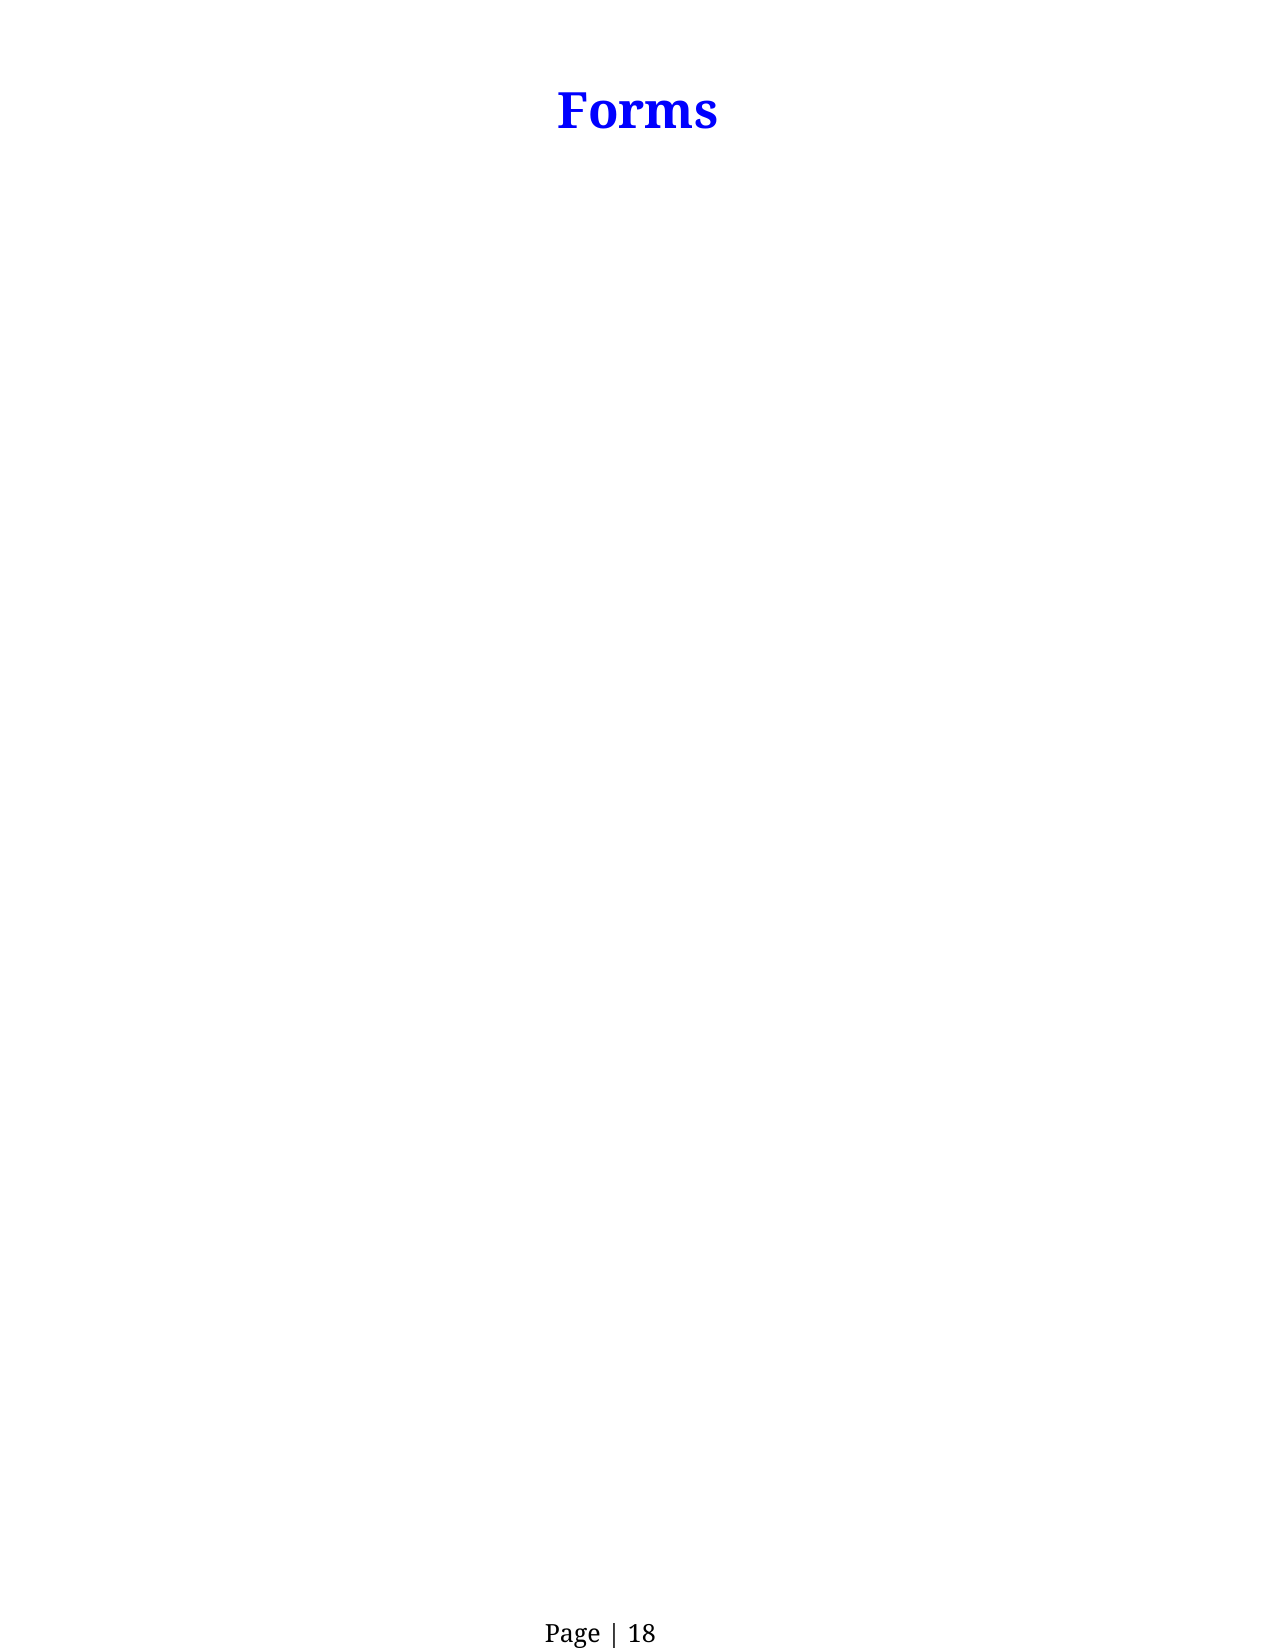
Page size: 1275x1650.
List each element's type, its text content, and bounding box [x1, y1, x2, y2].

subtitle Forms [112, 75, 1162, 143]
